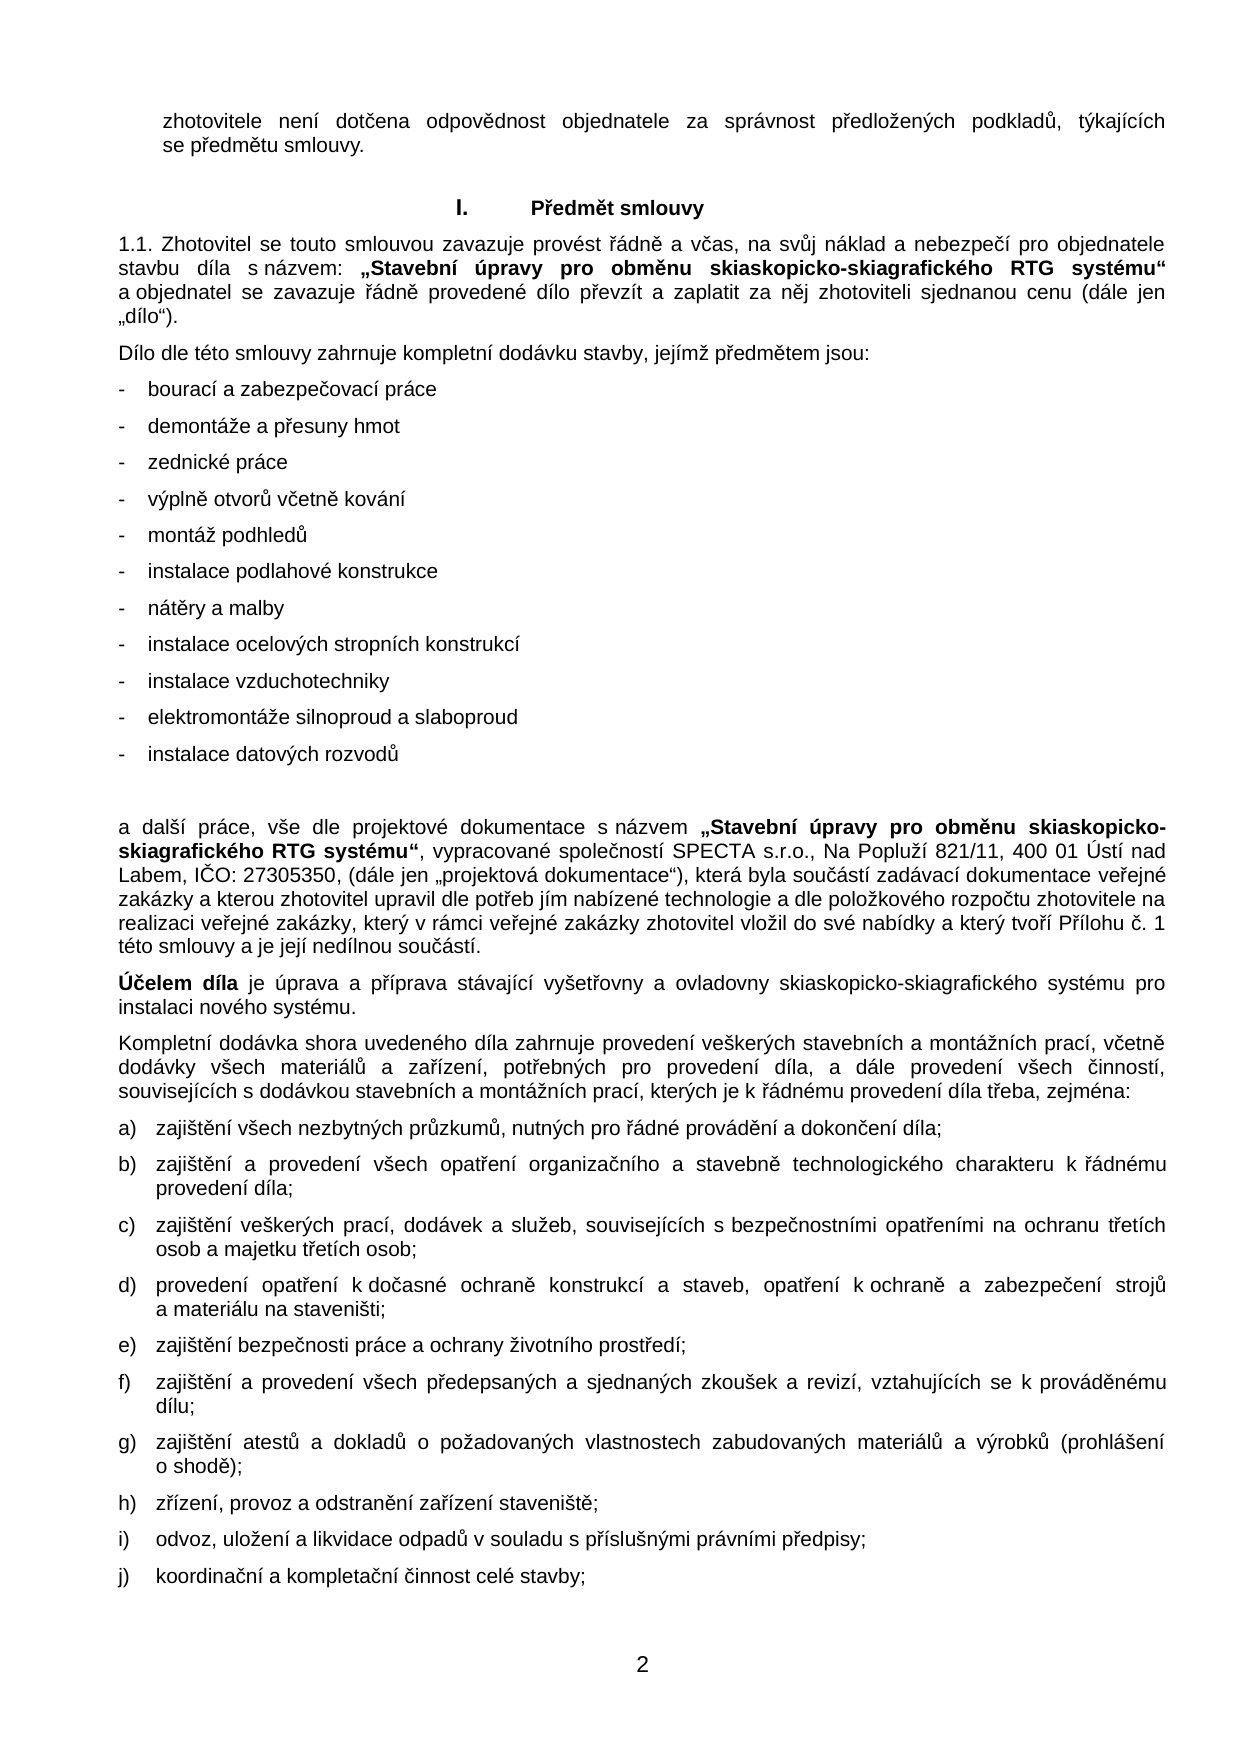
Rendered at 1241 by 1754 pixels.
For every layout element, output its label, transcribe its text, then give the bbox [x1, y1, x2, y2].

text - výplně otvorů včetně kování [118, 486, 1167, 510]
list koordinační a kompletační činnost celé stavby; [118, 1563, 1167, 1587]
subtitle 1.1. Zhotovitel se touto smlouvou zavazuje provést řádně a včas, na svůj náklad a nebezpečí pro objednatele stavbu díla s názvem: „Stavební úpravy pro obměnu skiaskopicko-skiagrafického RTG systému“ a objednatel se zavazuje řádně provedené dílo převzít a zaplatit za něj zhotoviteli sjednanou cenu (dále jen „dílo“). [118, 232, 1167, 328]
list zajištění a provedení všech předepsaných a sjednaných zkoušek a revizí, vztahujících se k prováděnému dílu; [118, 1370, 1167, 1418]
subtitle Předmět smlouvy [456, 193, 1167, 220]
text - instalace ocelových stropních konstrukcí [118, 632, 1167, 656]
text - instalace vzduchotechniky [118, 669, 1167, 693]
text - instalace podlahové konstrukce [118, 559, 1167, 583]
text - demontáže a přesuny hmot [118, 413, 1167, 437]
text - bourací a zabezpečovací práce [118, 377, 1167, 401]
list zajištění veškerých prací, dodávek a služeb, souvisejících s bezpečnostními opatřeními na ochranu třetích osob a majetku třetích osob; [118, 1212, 1167, 1260]
list odvoz, uložení a likvidace odpadů v souladu s příslušnými právními předpisy; [118, 1527, 1167, 1551]
text - instalace datových rozvodů [118, 742, 1167, 766]
text a další práce, vše dle projektové dokumentace s názvem „Stavební úpravy pro obměnu skiaskopicko-skiagrafického RTG systému“, vypracované společností SPECTA s.r.o., Na Popluží 821/11, 400 01 Ústí nad Labem, IČO: 27305350, (dále jen „projektová dokumentace“), která byla součástí zadávací dokumentace veřejné zakázky a kterou zhotovitel upravil dle potřeb jím nabízené technologie a dle položkového rozpočtu zhotovitele na realizaci veřejné zakázky, který v rámci veřejné zakázky zhotovitel vložil do své nabídky a který tvoří Přílohu č. 1 této smlouvy a je její nedílnou součástí. [118, 814, 1167, 958]
list zřízení, provoz a odstranění zařízení staveniště; [118, 1491, 1167, 1514]
list provedení opatření k dočasné ochraně konstrukcí a staveb, opatření k ochraně a zabezpečení strojů a materiálu na staveništi; [118, 1273, 1167, 1321]
text - elektromontáže silnoproud a slaboproud [118, 705, 1167, 729]
text - montáž podhledů [118, 523, 1167, 547]
list zajištění všech nezbytných průzkumů, nutných pro řádné provádění a dokončení díla; [118, 1116, 1167, 1139]
text Dílo dle této smlouvy zahrnuje kompletní dodávku stavby, jejímž předmětem jsou: [118, 341, 1167, 364]
subtitle Účelem díla je úprava a příprava stávající vyšetřovny a ovladovny skiaskopicko-skiagrafického systému pro instalaci nového systému. [118, 971, 1167, 1019]
list zajištění atestů a dokladů o požadovaných vlastnostech zabudovaných materiálů a výrobků (prohlášení o shodě); [118, 1430, 1167, 1478]
list zajištění a provedení všech opatření organizačního a stavebně technologického charakteru k řádnému provedení díla; [118, 1152, 1167, 1200]
text - nátěry a malby [118, 596, 1167, 620]
text - zednické práce [118, 450, 1167, 474]
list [118, 109, 1167, 157]
list zajištění bezpečnosti práce a ochrany životního prostředí; [118, 1333, 1167, 1357]
text Kompletní dodávka shora uvedeného díla zahrnuje provedení veškerých stavebních a montážních prací, včetně dodávky všech materiálů a zařízení, potřebných pro provedení díla, a dále provedení všech činností, souvisejících s dodávkou stavebních a montážních prací, kterých je k řádnému provedení díla třeba, zejména: [118, 1031, 1167, 1103]
